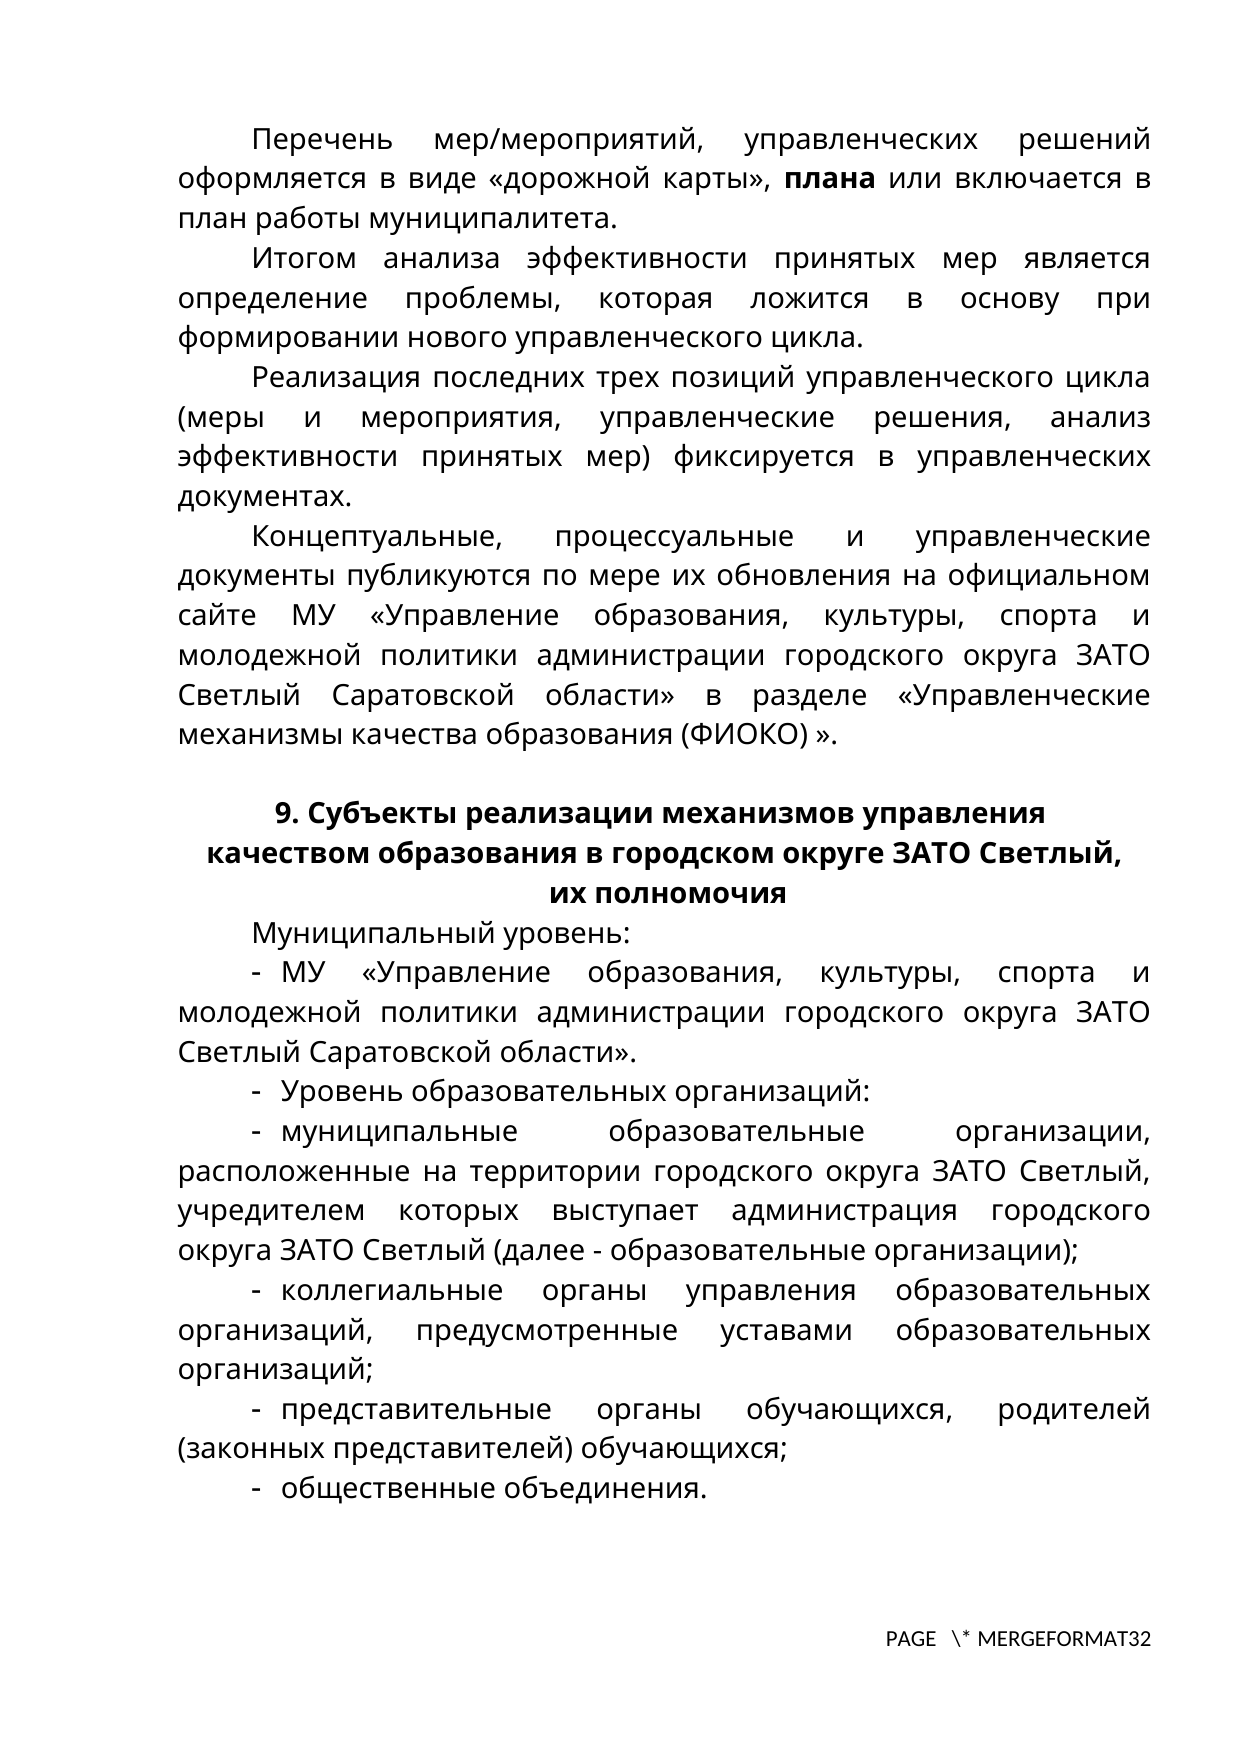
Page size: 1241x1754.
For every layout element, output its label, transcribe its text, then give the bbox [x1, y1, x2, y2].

text Перечень мер/мероприятий, управленческих решений оформляется в виде «дорожной карты», плана или включается в план работы муниципалитета. [177, 118, 1152, 237]
text Реализация последних трех позиций управленческого цикла (меры и мероприятия, управленческие решения, анализ эффективности принятых мер) фиксируется в управленческих документах. [177, 356, 1152, 515]
list муниципальные образовательные организации, расположенные на территории городского округа ЗАТО Светлый, учредителем которых выступает администрация городского округа ЗАТО Светлый (далее - образовательные организации); [177, 1110, 1152, 1269]
text Муниципальный уровень: [177, 912, 1152, 952]
text 9. Субъекты реализации механизмов управления качеством образования в городском округе ЗАТО Светлый, [177, 793, 1152, 872]
list коллегиальные органы управления образовательных организаций, предусмотренные уставами образовательных организаций; [177, 1269, 1152, 1388]
list МУ «Управление образования, культуры, спорта и молодежной политики администрации городского округа ЗАТО Светлый Саратовской области». [177, 952, 1152, 1071]
list представительные органы обучающихся, родителей (законных представителей) обучающихся; [177, 1388, 1152, 1467]
text их полномочия [177, 872, 1152, 912]
list Уровень образовательных организаций: [177, 1071, 1152, 1110]
list общественные объединения. [177, 1467, 1152, 1507]
text Итогом анализа эффективности принятых мер является определение проблемы, которая ложится в основу при формировании нового управленческого цикла. [177, 237, 1152, 356]
text Концептуальные, процессуальные и управленческие документы публикуются по мере их обновления на официальном сайте МУ «Управление образования, культуры, спорта и молодежной политики администрации городского округа ЗАТО Светлый Саратовской области» в разделе «Управленческие механизмы качества образования (ФИОКО) ». [177, 515, 1152, 753]
